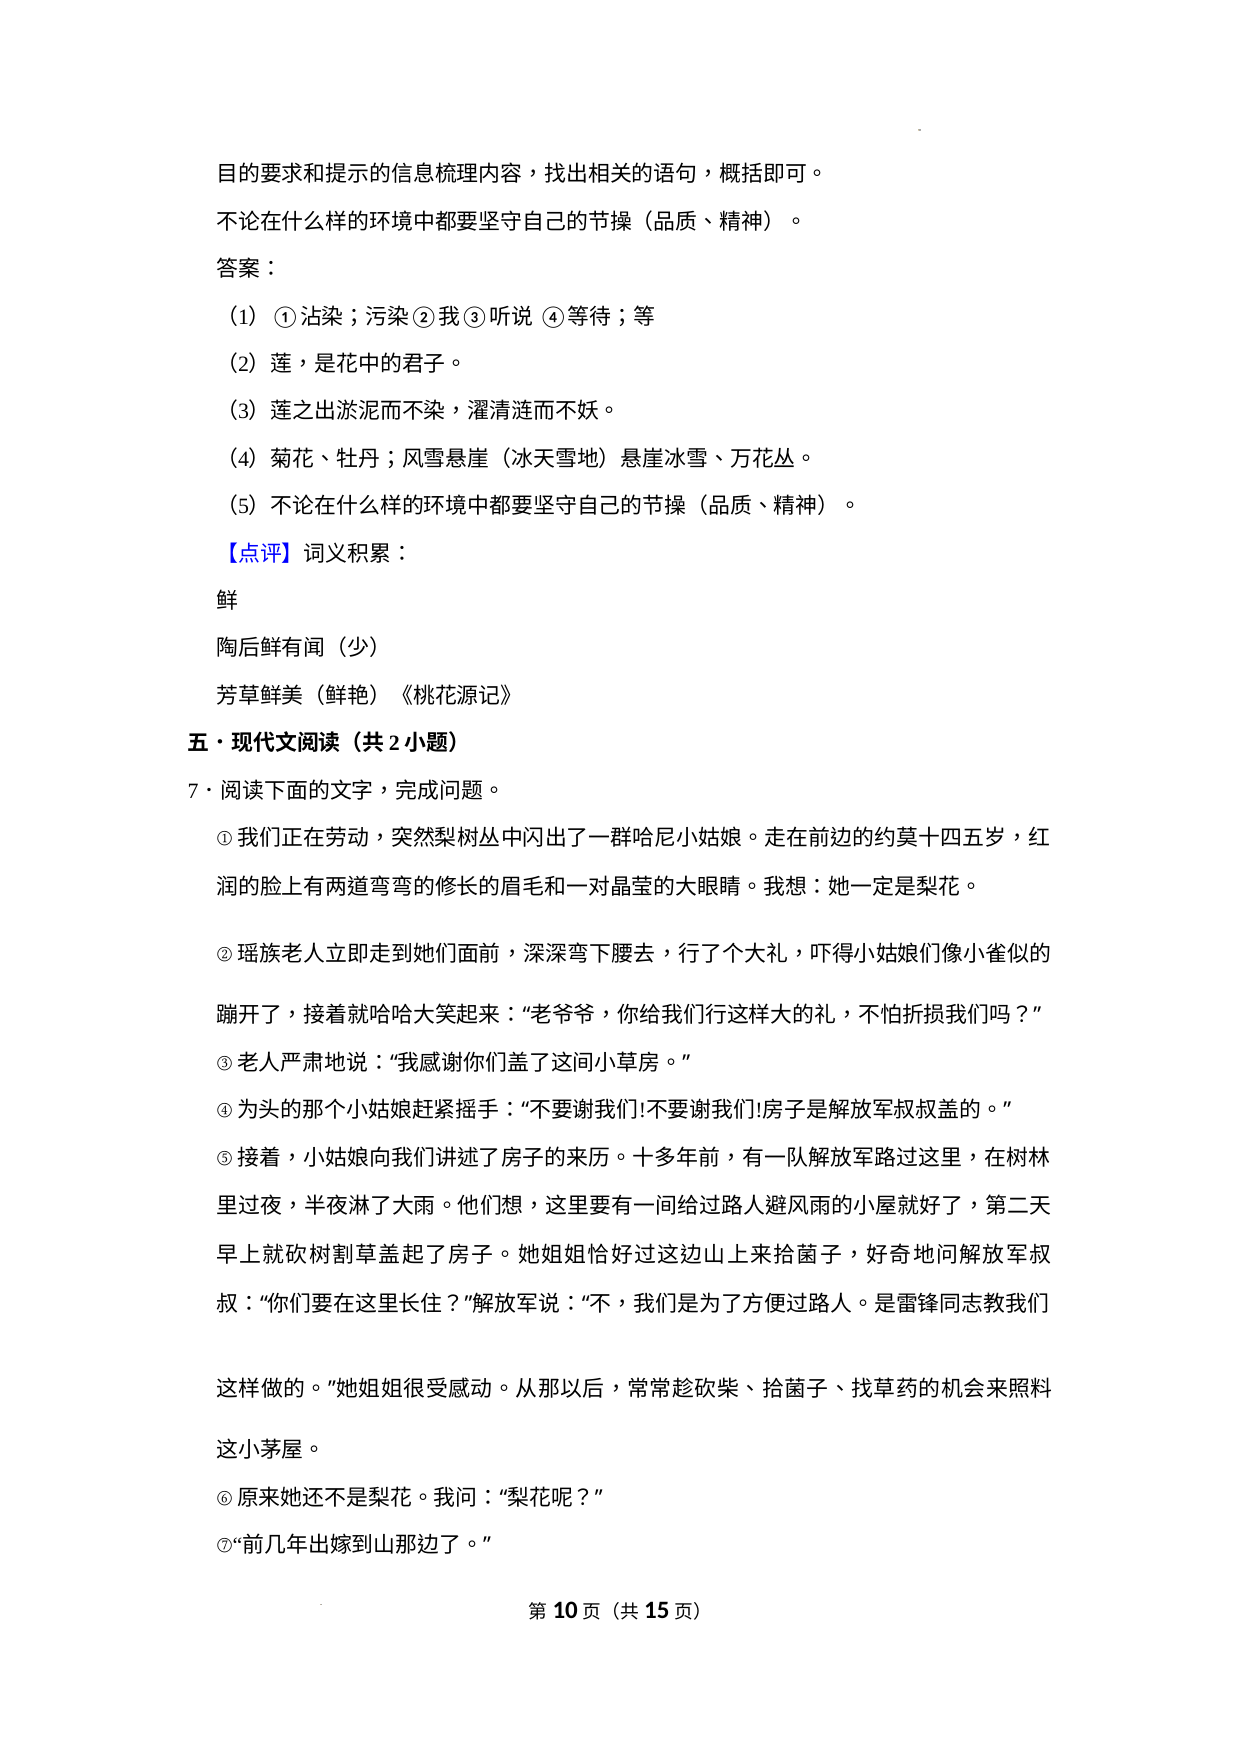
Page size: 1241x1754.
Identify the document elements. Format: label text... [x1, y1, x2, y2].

text ⑤接着，小姑娘向我们讲述了房子的来历。十多年前，有一队解放军路过这里，在树林里过夜，半夜淋了大雨。他们想，这里要有一间给过路人避风雨的小屋就好了，第二天早上就砍树割草盖起了房子。她姐姐恰好过这边山上来拾菌子，好奇地问解放军叔叔：“你们要在这里长住？”解放军说：“不，我们是为了方便过路人。是雷锋同志教我们这样做的。”她姐姐很受感动。从那以后，常常趁砍柴、拾菌子、找草药的机会来照料这小茅屋。 [216, 1140, 1053, 1465]
text 五．现代文阅读（共2小题） [187, 726, 1053, 758]
text 鲜 [216, 584, 1053, 616]
text （5）不论在什么样的环境中都要坚守自己的节操（品质、精神）。 [216, 489, 1053, 521]
text ⑥原来她还不是梨花。我问：“梨花呢？” [216, 1480, 1053, 1513]
text 7．阅读下面的文字，完成问题。 [187, 773, 1053, 806]
text ④为头的那个小姑娘赶紧摇手：“不要谢我们!不要谢我们!房子是解放军叔叔盖的。” [216, 1093, 1053, 1125]
text 不论在什么样的环境中都要坚守自己的节操（品质、精神）。 [216, 204, 1053, 237]
text （2）莲，是花中的君子。 [216, 347, 1053, 379]
text 【点评】词义积累： [216, 536, 1053, 569]
text 答案： [216, 252, 1053, 284]
text 芳草鲜美（鲜艳）《桃花源记》 [216, 678, 1053, 711]
text 陶后鲜有闻（少） [216, 631, 1053, 663]
text ②瑶族老人立即走到她们面前，深深弯下腰去，行了个大礼，吓得小姑娘们像小雀似的蹦开了，接着就哈哈大笑起来：“老爷爷，你给我们行这样大的礼，不怕折损我们吗？” [216, 917, 1053, 1031]
text （3）莲之出淤泥而不染，濯清涟而不妖。 [216, 394, 1053, 427]
text ③老人严肃地说：“我感谢你们盖了这间小草房。” [216, 1045, 1053, 1078]
text ⑦“前几年出嫁到山那边了。” [216, 1527, 1053, 1560]
text ①我们正在劳动，突然梨树丛中闪出了一群哈尼小姑娘。走在前边的约莫十四五岁，红润的脸上有两道弯弯的修长的眉毛和一对晶莹的大眼睛。我想：她一定是梨花。 [216, 821, 1053, 902]
text （1）①沾染；污染②我③听说 ④等待；等 [216, 299, 1053, 332]
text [216, 157, 1053, 189]
text （4）菊花、牡丹；风雪悬崖（冰天雪地）悬崖冰雪、万花丛。 [216, 441, 1053, 474]
